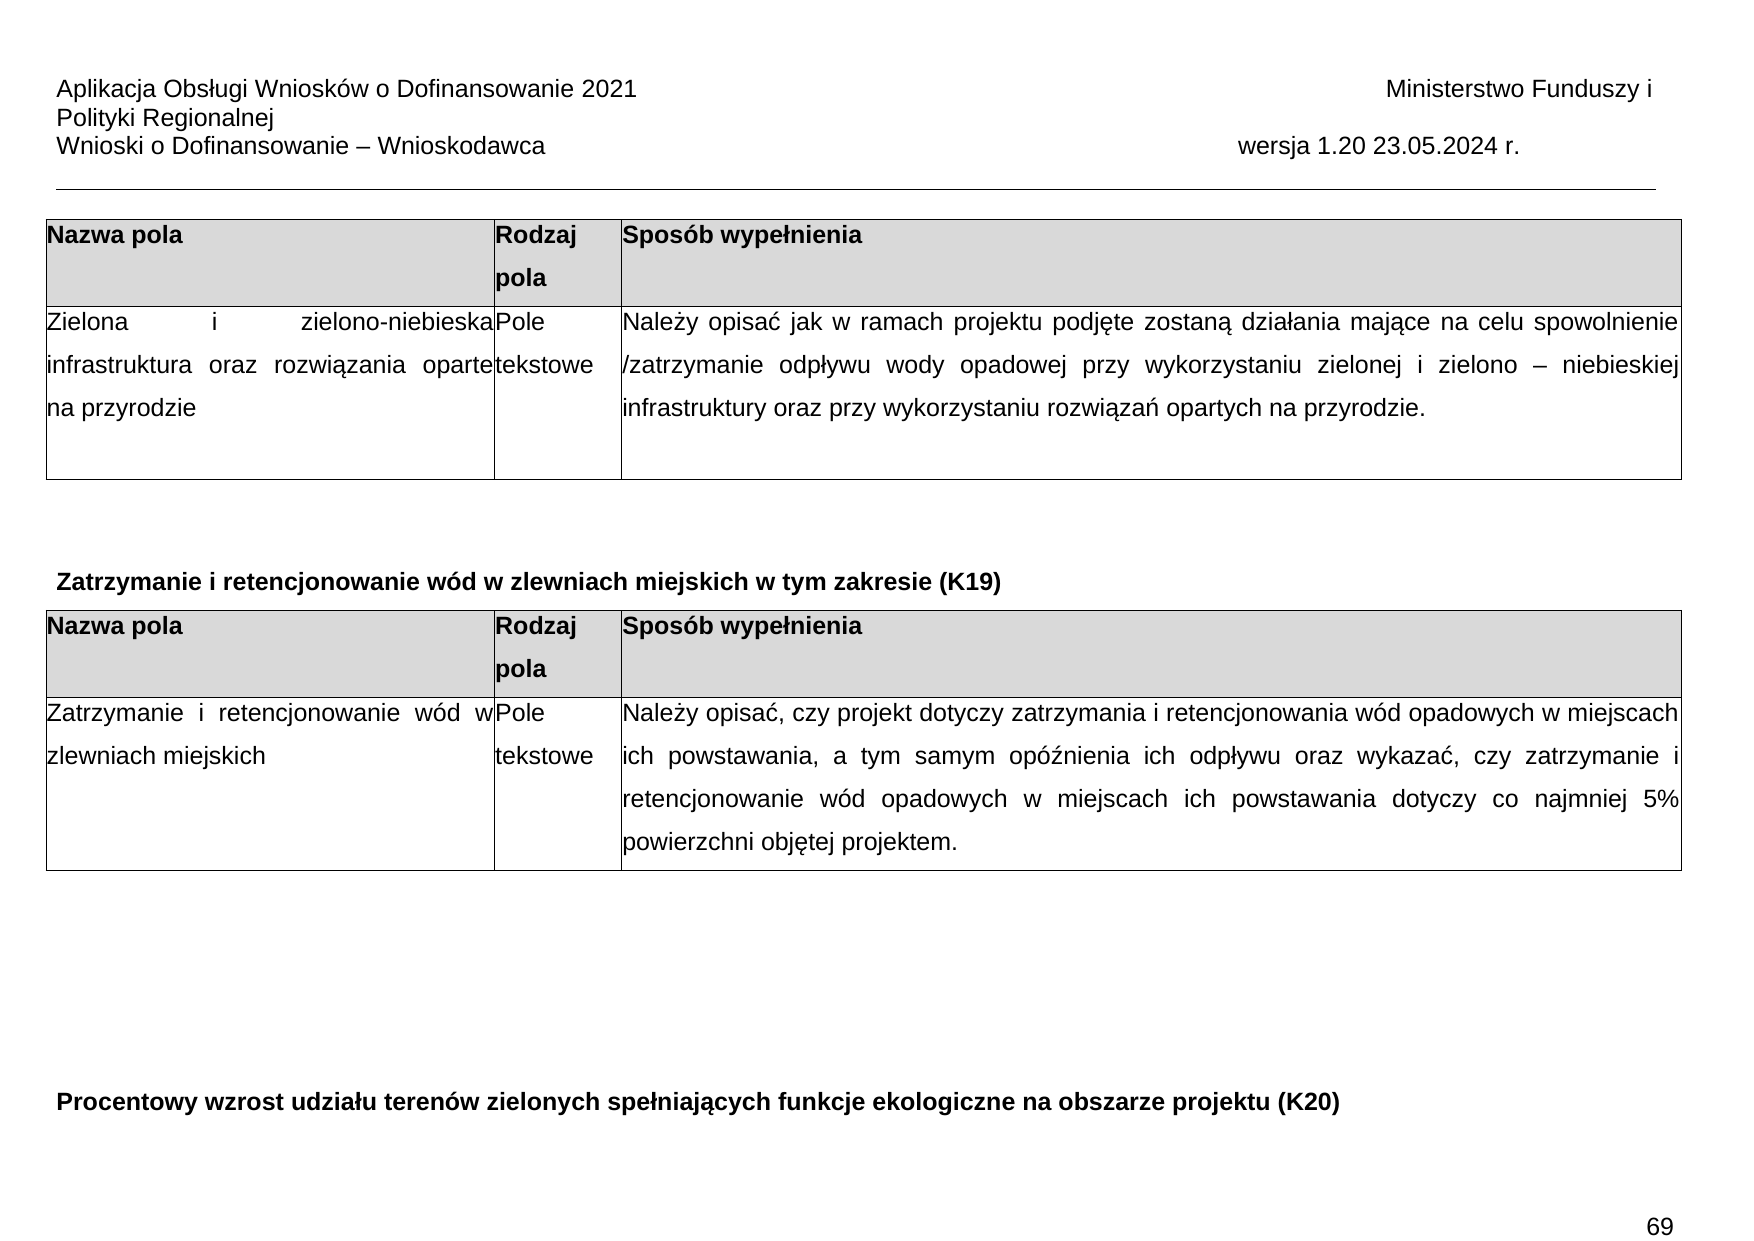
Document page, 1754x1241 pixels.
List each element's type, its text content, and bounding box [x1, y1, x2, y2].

table_header Rodzaj pola [495, 611, 621, 697]
table_header Sposób wypełnienia [622, 220, 1681, 306]
table_cell Zielona i zielono-niebieska infrastruktura oraz rozwiązania oparte na przyrodzie [47, 307, 494, 479]
table_cell Zatrzymanie i retencjonowanie wód w zlewniach miejskich [47, 698, 494, 870]
text Procentowy wzrost udziału terenów zielonych spełniających funkcje ekologiczne na obszarze projektu (K20) [56, 1087, 1674, 1116]
table_header Nazwa pola [47, 220, 494, 306]
table_header Sposób wypełnienia [622, 611, 1681, 697]
text Zatrzymanie i retencjonowanie wód w zlewniach miejskich w tym zakresie (K19) [56, 567, 1674, 595]
table_cell Pole tekstowe [495, 307, 621, 479]
table_cell Pole tekstowe [495, 698, 621, 870]
table_cell Należy opisać, czy projekt dotyczy zatrzymania i retencjonowania wód opadowych w miejscach ich powstawania, a tym samym opóźnienia ich odpływu oraz wykazać, czy zatrzymanie i retencjonowanie wód opadowych w miejscach ich powstawania dotyczy co najmniej 5% powierzchni objętej projektem. [622, 698, 1681, 870]
table_cell Należy opisać jak w ramach projektu podjęte zostaną działania mające na celu spowolnienie /zatrzymanie odpływu wody opadowej przy wykorzystaniu zielonej i zielono – niebieskiej infrastruktury oraz przy wykorzystaniu rozwiązań opartych na przyrodzie. [622, 307, 1681, 479]
table_header Nazwa pola [47, 611, 494, 697]
table_header Rodzaj pola [495, 220, 621, 306]
